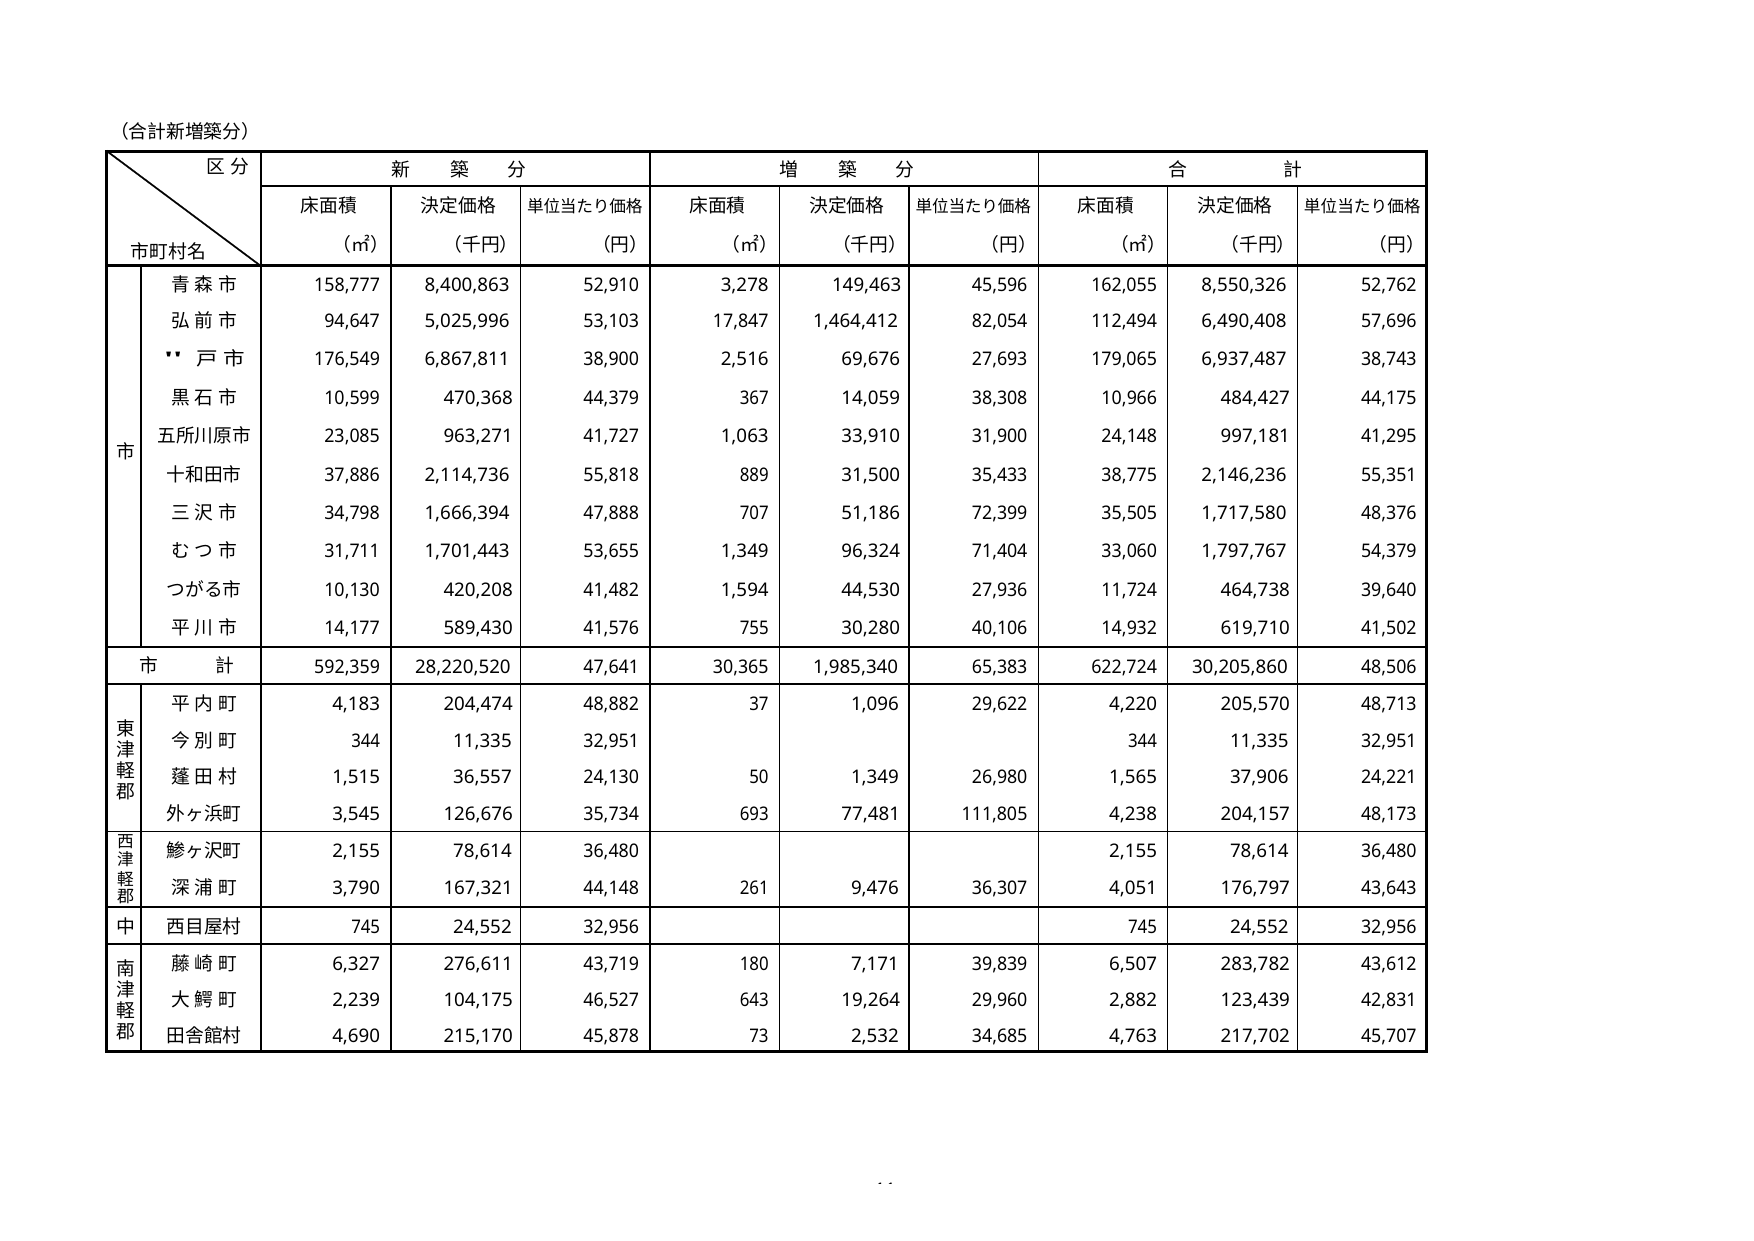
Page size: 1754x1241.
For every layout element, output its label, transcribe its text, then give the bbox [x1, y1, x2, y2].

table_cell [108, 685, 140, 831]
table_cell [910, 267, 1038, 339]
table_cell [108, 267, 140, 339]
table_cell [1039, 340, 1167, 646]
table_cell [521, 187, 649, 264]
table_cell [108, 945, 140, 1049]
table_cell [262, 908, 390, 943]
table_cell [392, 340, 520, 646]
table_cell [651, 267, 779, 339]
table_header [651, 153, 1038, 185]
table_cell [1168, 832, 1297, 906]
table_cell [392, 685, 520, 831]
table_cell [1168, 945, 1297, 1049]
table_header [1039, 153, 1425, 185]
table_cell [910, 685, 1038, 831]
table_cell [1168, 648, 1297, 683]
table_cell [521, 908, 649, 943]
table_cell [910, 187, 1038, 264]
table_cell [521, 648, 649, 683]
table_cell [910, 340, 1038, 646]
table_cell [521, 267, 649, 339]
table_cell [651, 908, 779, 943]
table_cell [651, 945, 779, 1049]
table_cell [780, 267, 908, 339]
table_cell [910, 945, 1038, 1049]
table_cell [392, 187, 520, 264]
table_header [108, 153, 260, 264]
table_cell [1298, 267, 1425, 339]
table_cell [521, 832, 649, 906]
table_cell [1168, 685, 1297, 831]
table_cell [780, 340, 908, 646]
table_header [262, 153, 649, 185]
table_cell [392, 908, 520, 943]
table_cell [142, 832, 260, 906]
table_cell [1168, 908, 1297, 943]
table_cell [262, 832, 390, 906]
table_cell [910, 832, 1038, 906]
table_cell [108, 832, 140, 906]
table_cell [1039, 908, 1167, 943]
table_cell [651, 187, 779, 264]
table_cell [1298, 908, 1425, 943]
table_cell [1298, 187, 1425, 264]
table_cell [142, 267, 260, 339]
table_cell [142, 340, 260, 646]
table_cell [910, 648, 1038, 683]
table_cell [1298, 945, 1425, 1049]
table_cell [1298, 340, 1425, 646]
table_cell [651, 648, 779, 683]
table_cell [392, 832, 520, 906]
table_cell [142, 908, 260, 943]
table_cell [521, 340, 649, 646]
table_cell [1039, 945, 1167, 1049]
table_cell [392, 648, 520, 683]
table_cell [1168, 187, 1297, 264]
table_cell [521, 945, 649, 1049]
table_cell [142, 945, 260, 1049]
text （合計新増築分） [110, 118, 1608, 144]
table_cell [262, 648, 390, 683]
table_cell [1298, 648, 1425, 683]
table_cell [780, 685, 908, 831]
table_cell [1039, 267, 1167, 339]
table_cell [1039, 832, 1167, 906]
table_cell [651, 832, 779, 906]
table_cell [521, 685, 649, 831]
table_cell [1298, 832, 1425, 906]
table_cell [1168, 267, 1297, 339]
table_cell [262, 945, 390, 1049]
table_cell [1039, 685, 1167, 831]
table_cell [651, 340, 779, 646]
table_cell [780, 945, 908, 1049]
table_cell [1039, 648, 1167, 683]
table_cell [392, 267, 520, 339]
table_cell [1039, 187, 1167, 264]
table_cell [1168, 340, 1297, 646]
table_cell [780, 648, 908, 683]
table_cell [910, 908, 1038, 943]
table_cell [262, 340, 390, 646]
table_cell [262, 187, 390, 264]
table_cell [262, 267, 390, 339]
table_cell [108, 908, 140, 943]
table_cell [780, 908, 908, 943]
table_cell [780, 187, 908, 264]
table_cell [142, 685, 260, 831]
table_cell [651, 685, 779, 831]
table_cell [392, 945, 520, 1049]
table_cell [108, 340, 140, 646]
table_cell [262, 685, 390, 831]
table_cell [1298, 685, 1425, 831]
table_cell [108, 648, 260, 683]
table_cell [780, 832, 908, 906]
